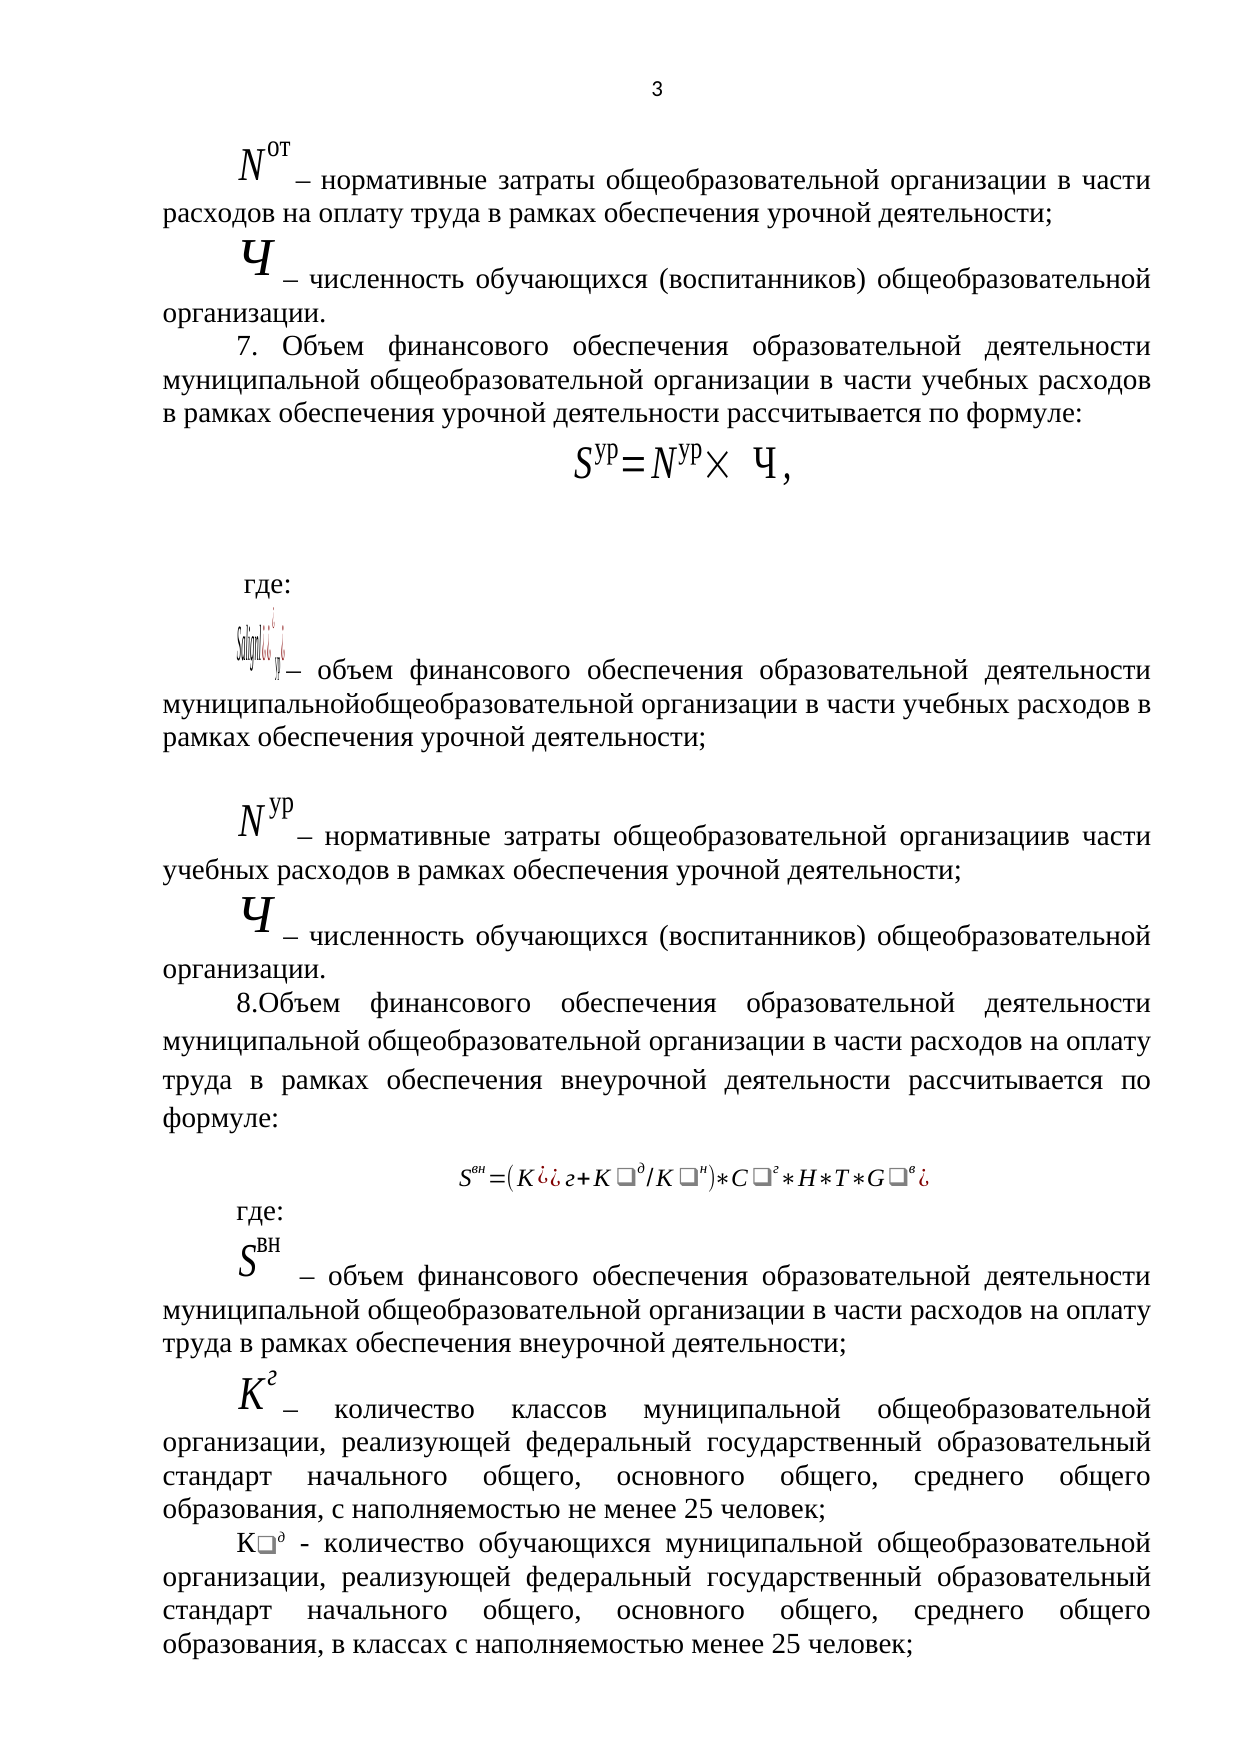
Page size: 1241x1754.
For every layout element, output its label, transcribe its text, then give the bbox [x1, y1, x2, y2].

text – количество классов муниципальной общеобразовательной организации, реализующей федеральный государственный образовательный стандарт начального общего, основного общего, среднего общего образования, с наполняемостью не менее 25 человек; [162, 1359, 1152, 1525]
text К - количество обучающихся муниципальной общеобразовательной организации, реализующей федеральный государственный образовательный стандарт начального общего, основного общего, среднего общего образования, в классах с наполняемостью менее 25 человек; [162, 1525, 1152, 1659]
title 7. Объем финансового обеспечения образовательной деятельности муниципальной общеобразовательной организации в части учебных расходов в рамках обеспечения урочной деятельности рассчитывается по формуле: [162, 328, 1152, 429]
text 8.Объем финансового обеспечения образовательной деятельности муниципальной общеобразовательной организации в части расходов на оплату труда в рамках обеспечения внеурочной деятельности рассчитывается по формуле: [162, 985, 1152, 1134]
text – объем финансового обеспечения образовательной деятельности муниципальной общеобразовательной организации в части расходов на оплату труда в рамках обеспечения внеурочной деятельности; [162, 1226, 1152, 1359]
text – численность обучающихся (воспитанников) общеобразовательной организации. [162, 229, 1152, 328]
text где: [162, 1193, 1152, 1226]
title – объем финансового обеспечения образовательной деятельности муниципальнойобщеобразовательной организации в части учебных расходов в рамках обеспечения урочной деятельности; [162, 600, 1152, 753]
text – нормативные затраты общеобразовательной организации в части расходов на оплату труда в рамках обеспечения урочной деятельности; [162, 130, 1152, 229]
text – численность обучающихся (воспитанников) общеобразовательной организации. [162, 886, 1152, 985]
text – нормативные затраты общеобразовательной организациив части учебных расходов в рамках обеспечения урочной деятельности; [162, 786, 1152, 886]
text где: [162, 566, 1152, 600]
